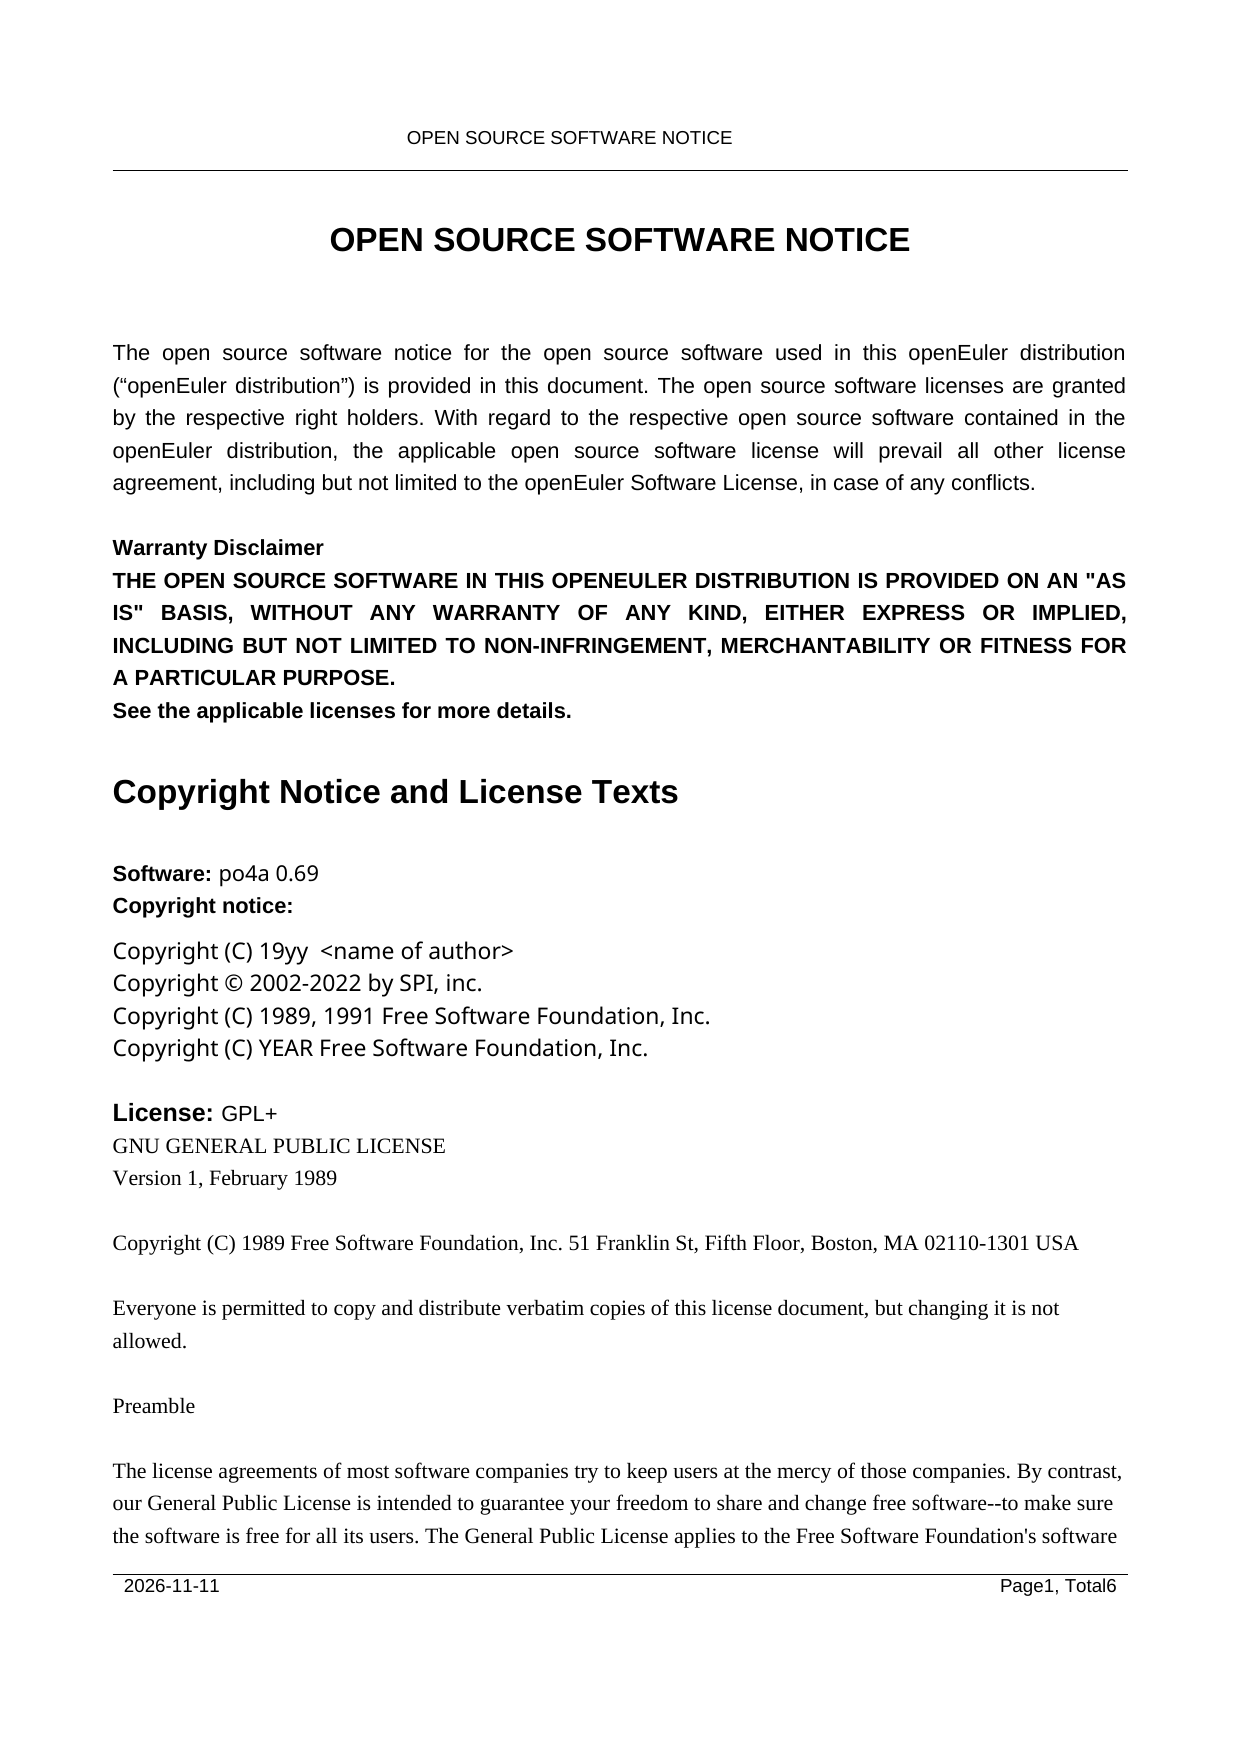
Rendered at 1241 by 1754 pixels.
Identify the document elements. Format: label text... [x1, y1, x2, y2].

text The open source software notice for the open source software used in this openEuler distribution (“openEuler distribution”) is provided in this document. The open source software licenses are granted by the respective right holders. With regard to the respective open source software contained in the openEuler distribution, the applicable open source software license will prevail all other license agreement, including but not limited to the openEuler Software License, in case of any conflicts. [112, 336, 1128, 499]
text License: GPL+ [112, 1096, 1128, 1129]
title Software: po4a 0.69 [112, 856, 1128, 889]
text Warranty Disclaimer [112, 531, 1128, 564]
text Copyright notice: [112, 889, 1128, 921]
text OPEN SOURCE SOFTWARE NOTICE [112, 206, 1128, 271]
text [112, 1129, 1128, 1551]
text Copyright Notice and License Texts [112, 759, 1128, 824]
text Copyright (C) 19yy <name of author> Copyright © 2002-2022 by SPI, inc. Copyright (C) 1989, 1991 Free Software Foundation, Inc. Copyright (C) YEAR Free Software Foundation, Inc. [112, 934, 1128, 1096]
text THE OPEN SOURCE SOFTWARE IN THIS OPENEULER DISTRIBUTION IS PROVIDED ON AN "AS IS" BASIS, WITHOUT ANY WARRANTY OF ANY KIND, EITHER EXPRESS OR IMPLIED, INCLUDING BUT NOT LIMITED TO NON-INFRINGEMENT, MERCHANTABILITY OR FITNESS FOR A PARTICULAR PURPOSE. See the applicable licenses for more details. [112, 564, 1128, 726]
